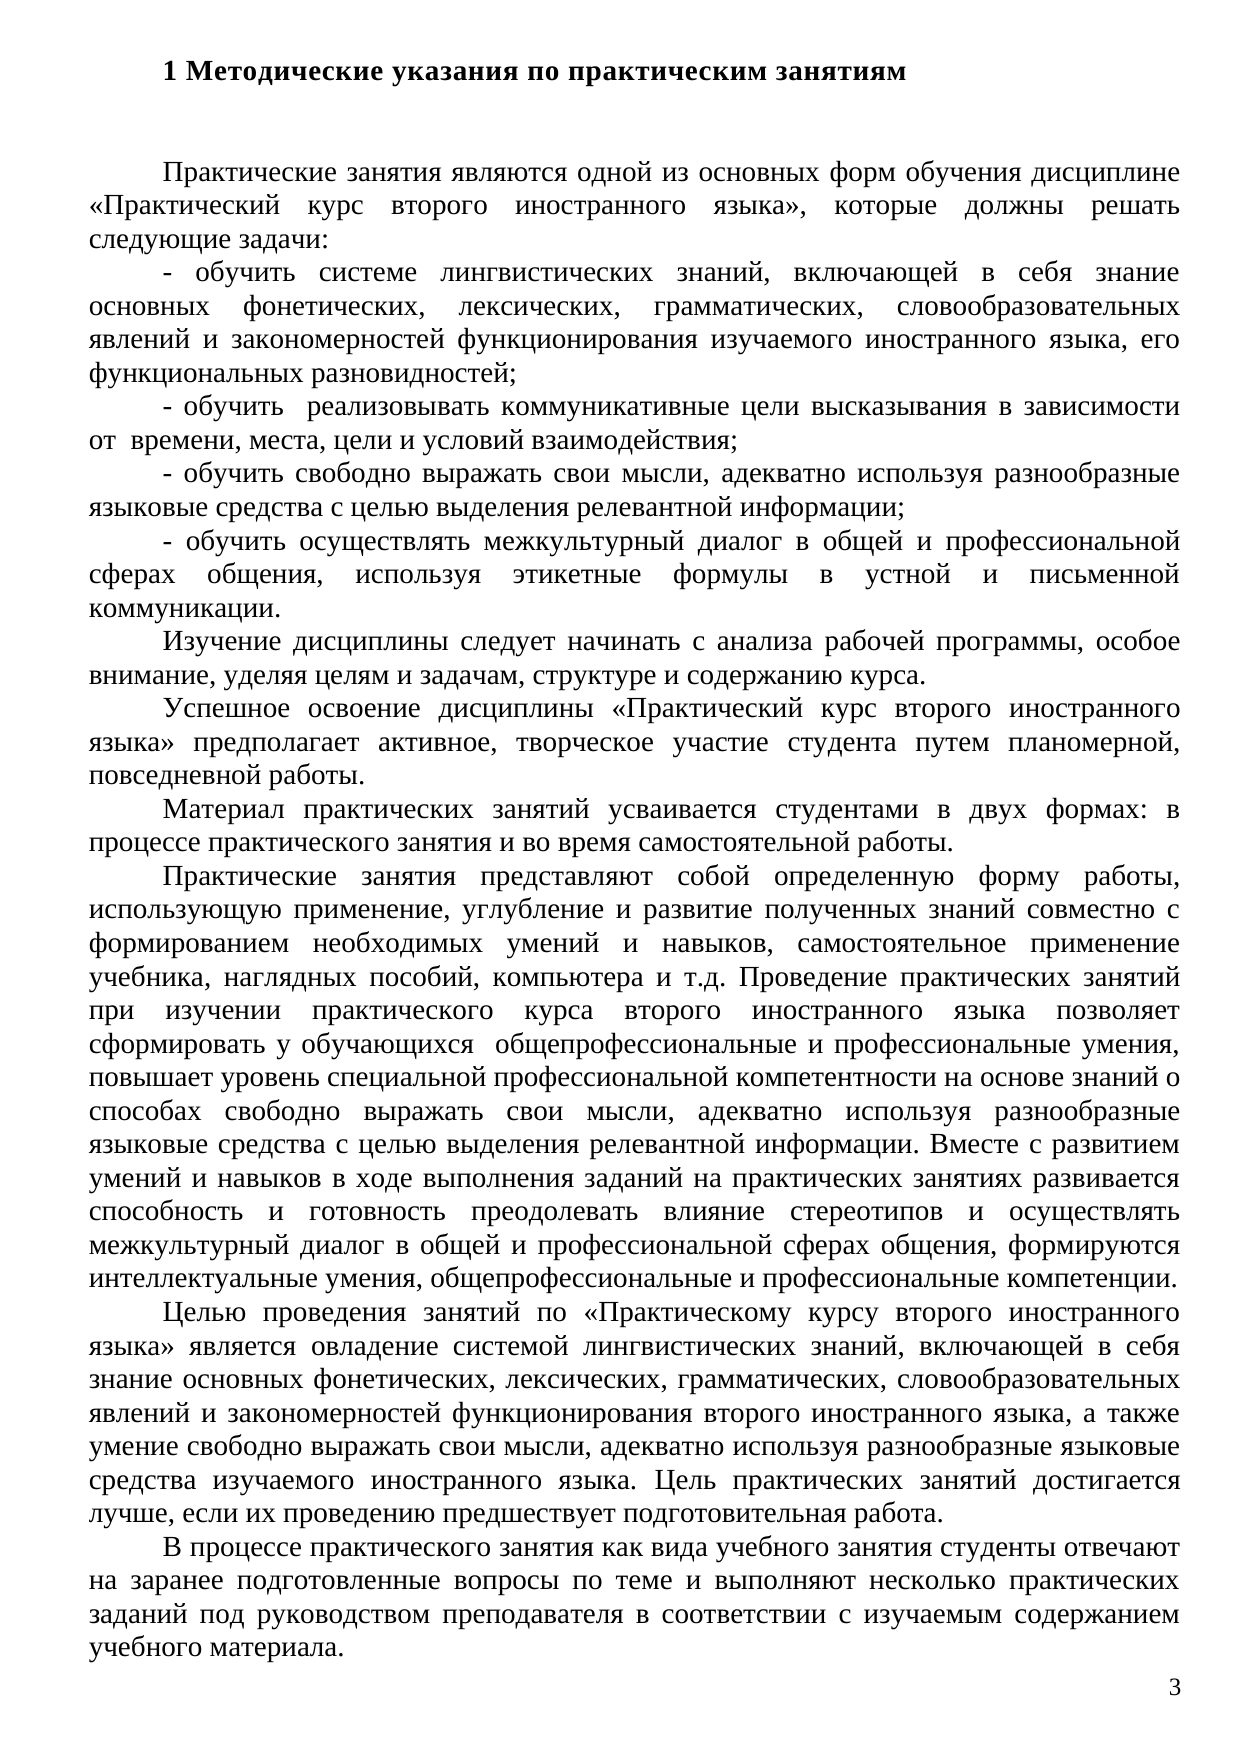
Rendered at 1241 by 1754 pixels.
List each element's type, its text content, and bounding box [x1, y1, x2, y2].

text Практические занятия являются одной из основных форм обучения дисциплине «Практический курс второго иностранного языка», которые должны решать следующие задачи: [88, 154, 1181, 254]
text Практические занятия представляют собой определенную форму работы, использующую применение, углубление и развитие полученных знаний совместно с формированием необходимых умений и навыков, самостоятельное применение учебника, наглядных пособий, компьютера и т.д. Проведение практических занятий при изучении практического курса второго иностранного языка позволяет сформировать у обучающихся общепрофессиональные и профессиональные умения, повышает уровень специальной профессиональной компетентности на основе знаний о способах свободно выражать свои мысли, адекватно используя разнообразные языковые средства с целью выделения релевантной информации. Вместе с развитием умений и навыков в ходе выполнения заданий на практических занятиях развивается способность и готовность преодолевать влияние стереотипов и осуществлять межкультурный диалог в общей и профессиональной сферах общения, формируются интеллектуальные умения, общепрофессиональные и профессиональные компетенции. [88, 858, 1181, 1294]
text В процессе практического занятия как вида учебного занятия студенты отвечают на заранее подготовленные вопросы по теме и выполняют несколько практических заданий под руководством преподавателя в соответствии с изучаемым содержанием учебного материала. [88, 1529, 1181, 1663]
text - обучить свободно выражать свои мысли, адекватно используя разнообразные языковые средства с целью выделения релевантной информации; [88, 456, 1181, 523]
text Успешное освоение дисциплины «Практический курс второго иностранного языка» предполагает активное, творческое участие студента путем планомерной, повседневной работы. [88, 690, 1181, 791]
text Изучение дисциплины следует начинать с анализа рабочей программы, особое внимание, уделяя целям и задачам, структуре и содержанию курса. [88, 623, 1181, 690]
text Материал практических занятий усваивается студентами в двух формах: в процессе практического занятия и во время самостоятельной работы. [88, 791, 1181, 858]
text - обучить системе лингвистических знаний, включающей в себя знание основных фонетических, лексических, грамматических, словообразовательных явлений и закономерностей функционирования изучаемого иностранного языка, его функциональных разновидностей; [88, 254, 1181, 388]
subtitle 1 Методические указания по практическим занятиям [88, 53, 1181, 87]
text Целью проведения занятий по «Практическому курсу второго иностранного языка» является овладение системой лингвистических знаний, включающей в себя знание основных фонетических, лексических, грамматических, словообразовательных явлений и закономерностей функционирования второго иностранного языка, а также умение свободно выражать свои мысли, адекватно используя разнообразные языковые средства изучаемого иностранного языка. Цель практических занятий достигается лучше, если их проведению предшествует подготовительная работа. [88, 1294, 1181, 1529]
text - обучить реализовывать коммуникативные цели высказывания в зависимости от времени, места, цели и условий взаимодействия; [88, 388, 1181, 456]
text - обучить осуществлять межкультурный диалог в общей и профессиональной сферах общения, используя этикетные формулы в устной и письменной коммуникации. [88, 523, 1181, 623]
